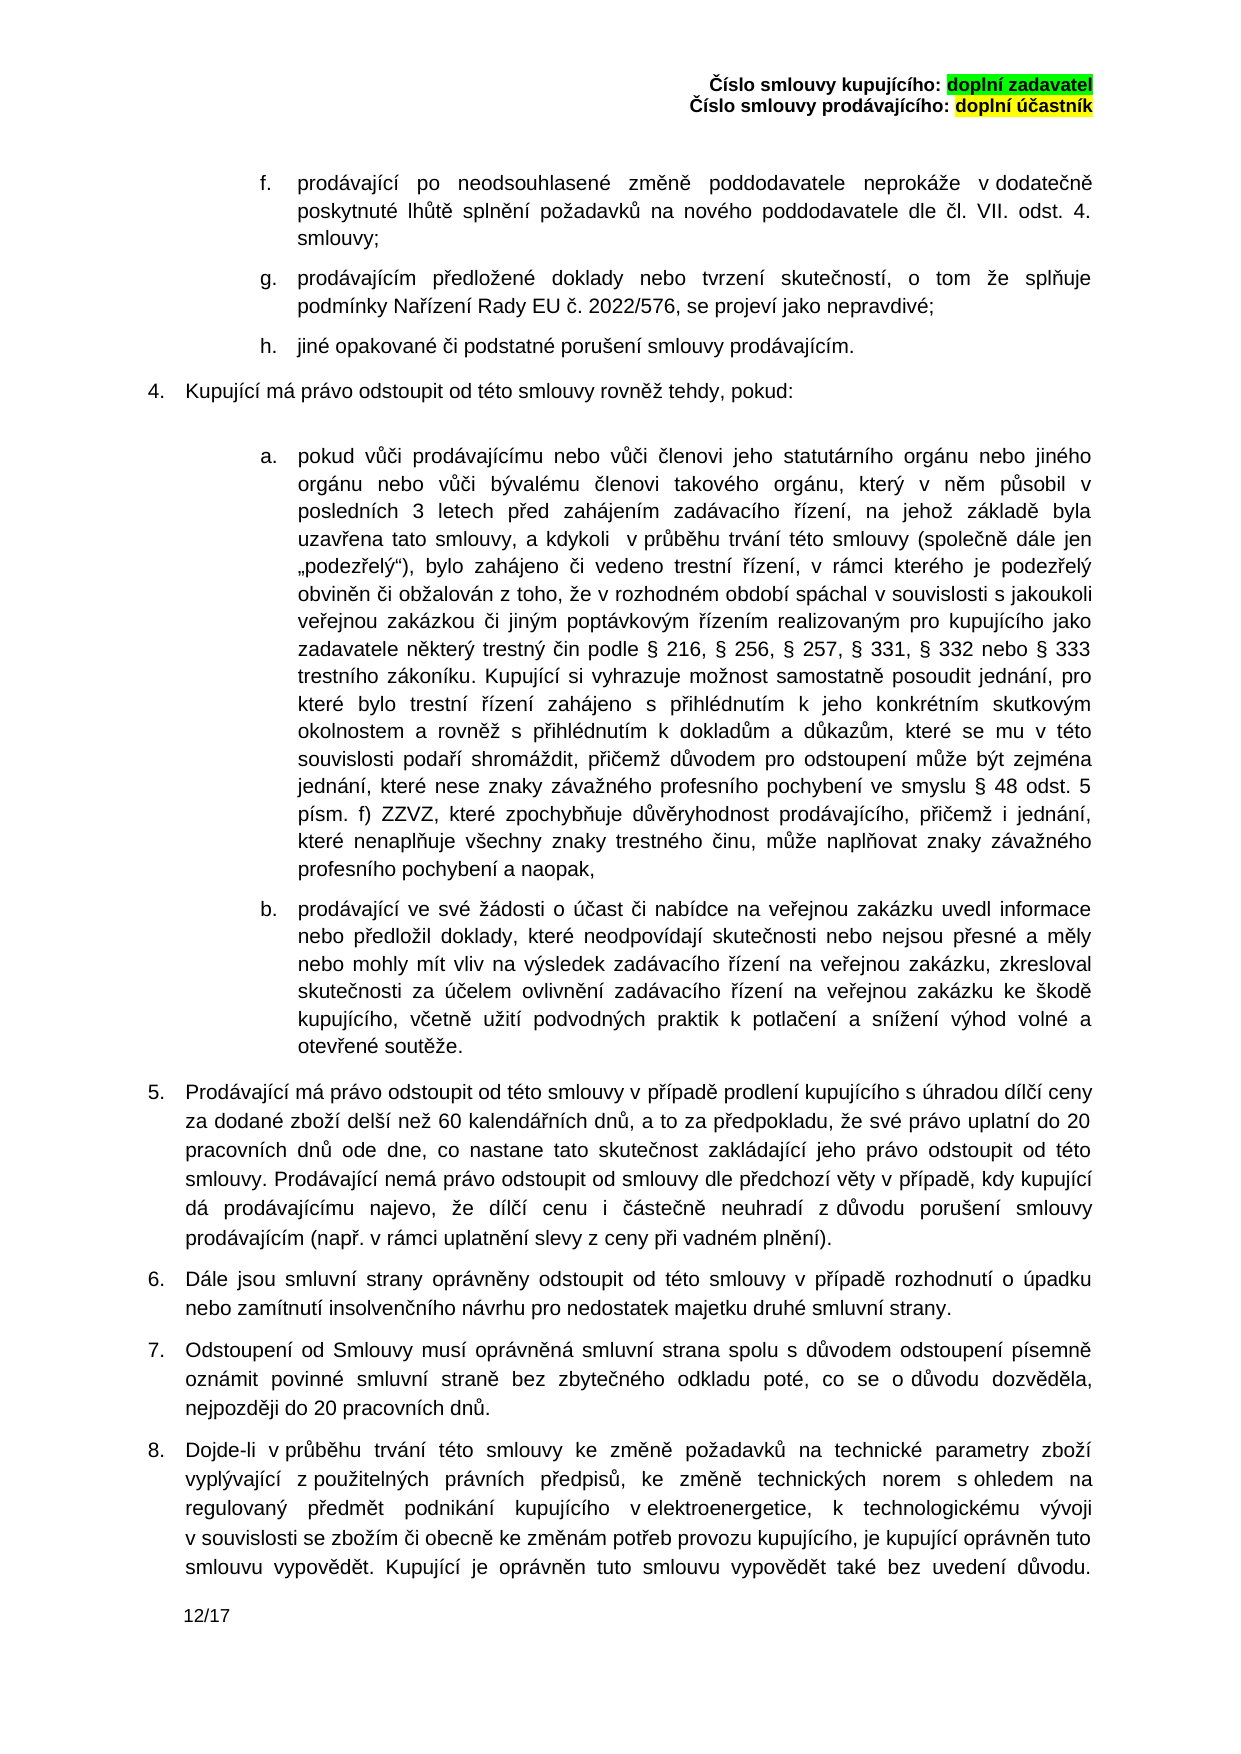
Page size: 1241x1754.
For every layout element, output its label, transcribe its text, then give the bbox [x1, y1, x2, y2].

list Dále jsou smluvní strany oprávněny odstoupit od této smlouvy v případě rozhodnutí o úpadku nebo zamítnutí insolvenčního návrhu pro nedostatek majetku druhé smluvní strany. [148, 1262, 1093, 1320]
list pokud vůči prodávajícímu nebo vůči členovi jeho statutárního orgánu nebo jiného orgánu nebo vůči bývalému členovi takového orgánu, který v něm působil v posledních 3 letech před zahájením zadávacího řízení, na jehož základě byla uzavřena tato smlouvy, a kdykoli v průběhu trvání této smlouvy (společně dále jen „podezřelý“), bylo zahájeno či vedeno trestní řízení, v rámci kterého je podezřelý obviněn či obžalován z toho, že v rozhodném období spáchal v souvislosti s jakoukoli veřejnou zakázkou či jiným poptávkovým řízením realizovaným pro kupujícího jako zadavatele některý trestný čin podle § 216, § 256, § 257, § 331, § 332 nebo § 333 trestního zákoníku. Kupující si vyhrazuje možnost samostatně posoudit jednání, pro které bylo trestní řízení zahájeno s přihlédnutím k jeho konkrétním skutkovým okolnostem a rovněž s přihlédnutím k dokladům a důkazům, které se mu v této souvislosti podaří shromáždit, přičemž důvodem pro odstoupení může být zejména jednání, které nese znaky závažného profesního pochybení ve smyslu § 48 odst. 5 písm. f) ZZVZ, které zpochybňuje důvěryhodnost prodávajícího, přičemž i jednání, které nenaplňuje všechny znaky trestného činu, může naplňovat znaky závažného profesního pochybení a naopak, [260, 444, 1093, 881]
list Prodávající má právo odstoupit od této smlouvy v případě prodlení kupujícího s úhradou dílčí ceny za dodané zboží delší než 60 kalendářních dnů, a to za předpokladu, že své právo uplatní do 20 pracovních dnů ode dne, co nastane tato skutečnost zakládající jeho právo odstoupit od této smlouvy. Prodávající nemá právo odstoupit od smlouvy dle předchozí věty v případě, kdy kupující dá prodávajícímu najevo, že dílčí cenu i částečně neuhradí z důvodu porušení smlouvy prodávajícím (např. v rámci uplatnění slevy z ceny při vadném plnění). [148, 1074, 1093, 1249]
list prodávající po neodsouhlasené změně poddodavatele neprokáže v dodatečně poskytnuté lhůtě splnění požadavků na nového poddodavatele dle čl. VII. odst. 4. smlouvy; [260, 171, 1093, 250]
list Odstoupení od Smlouvy musí oprávněná smluvní strana spolu s důvodem odstoupení písemně oznámit povinné smluvní straně bez zbytečného odkladu poté, co se o důvodu dozvěděla, nejpozději do 20 pracovních dnů. [148, 1333, 1093, 1420]
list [148, 1433, 1093, 1578]
list jiné opakované či podstatné porušení smlouvy prodávajícím. [260, 333, 1093, 357]
list Kupující má právo odstoupit od této smlouvy rovněž tehdy, pokud: [148, 373, 1093, 403]
list prodávajícím předložené doklady nebo tvrzení skutečností, o tom že splňuje podmínky Nařízení Rady EU č. 2022/576, se projeví jako nepravdivé; [260, 266, 1093, 317]
list prodávající ve své žádosti o účast či nabídce na veřejnou zakázku uvedl informace nebo předložil doklady, které neodpovídají skutečnosti nebo nejsou přesné a měly nebo mohly mít vliv na výsledek zadávacího řízení na veřejnou zakázku, zkresloval skutečnosti za účelem ovlivnění zadávacího řízení na veřejnou zakázku ke škodě kupujícího, včetně užití podvodných praktik k potlačení a snížení výhod volné a otevřené soutěže. [260, 897, 1093, 1058]
